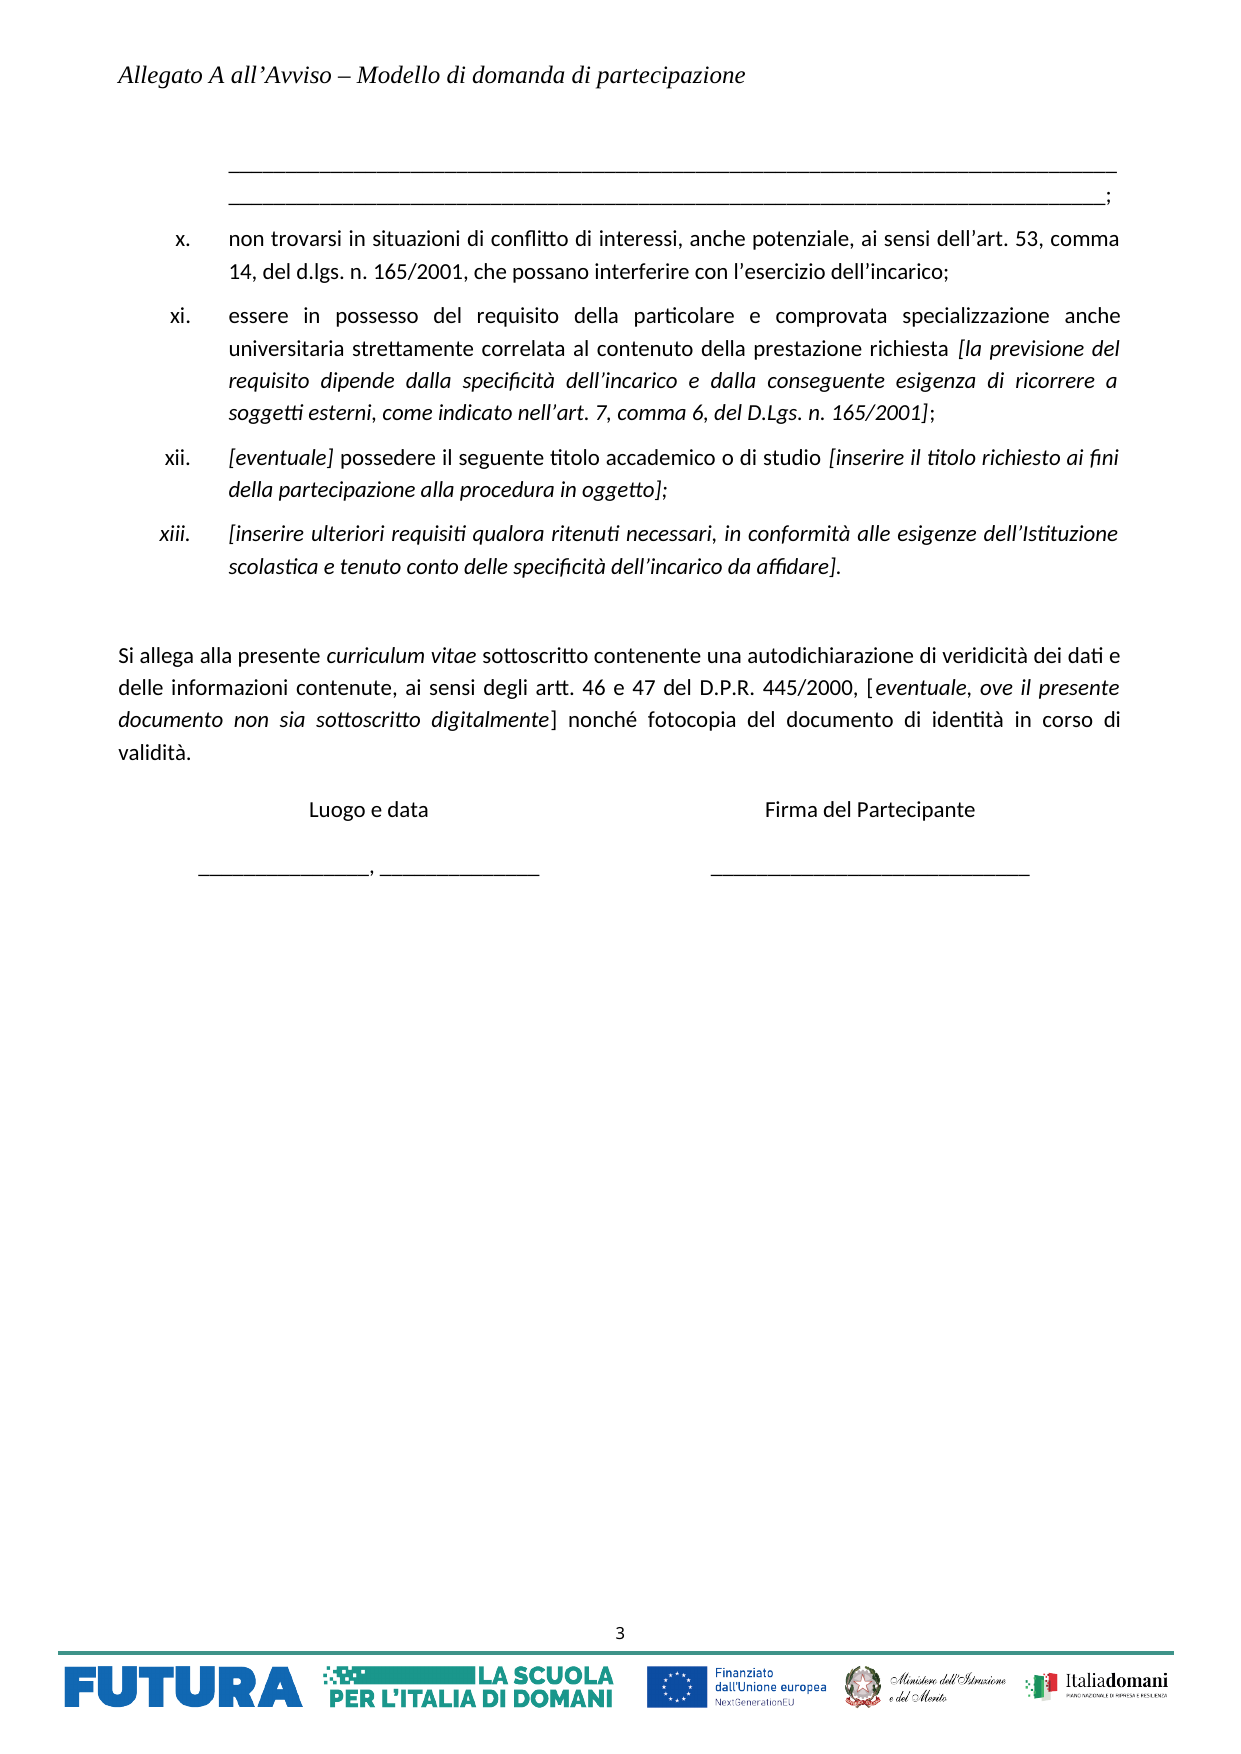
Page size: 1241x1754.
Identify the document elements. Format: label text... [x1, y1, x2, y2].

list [228, 148, 1122, 208]
table_cell _______________, ______________ [118, 839, 619, 896]
table_cell ____________________________ [620, 839, 1121, 896]
picture [62, 1663, 1170, 1711]
table_header Luogo e data [118, 783, 619, 839]
text Si allega alla presente curriculum vitae sottoscritto contenente una autodichiarazione di veridicità dei dati e delle informazioni contenute, ai sensi degli artt. 46 e 47 del D.P.R. 445/2000, [eventuale, ove il presente documento non sia sottoscritto digitalmente] nonché fotocopia del documento di identità in corso di validità. [118, 641, 1122, 766]
list essere in possesso del requisito della particolare e comprovata specializzazione anche universitaria strettamente correlata al contenuto della prestazione richiesta [la previsione del requisito dipende dalla specificità dell’incarico e dalla conseguente esigenza di ricorrere a soggetti esterni, come indicato nell’art. 7, comma 6, del D.Lgs. n. 165/2001]; [191, 301, 1122, 426]
list non trovarsi in situazioni di conflitto di interessi, anche potenziale, ai sensi dell’art. 53, comma 14, del d.lgs. n. 165/2001, che possano interferire con l’esercizio dell’incarico; [191, 224, 1122, 285]
list [inserire ulteriori requisiti qualora ritenuti necessari, in conformità alle esigenze dell’Istituzione scolastica e tenuto conto delle specificità dell’incarico da affidare]. [191, 519, 1122, 580]
list [eventuale] possedere il seguente titolo accademico o di studio [inserire il titolo richiesto ai fini della partecipazione alla procedura in oggetto]; [191, 443, 1122, 503]
table_header Firma del Partecipante [620, 783, 1121, 839]
